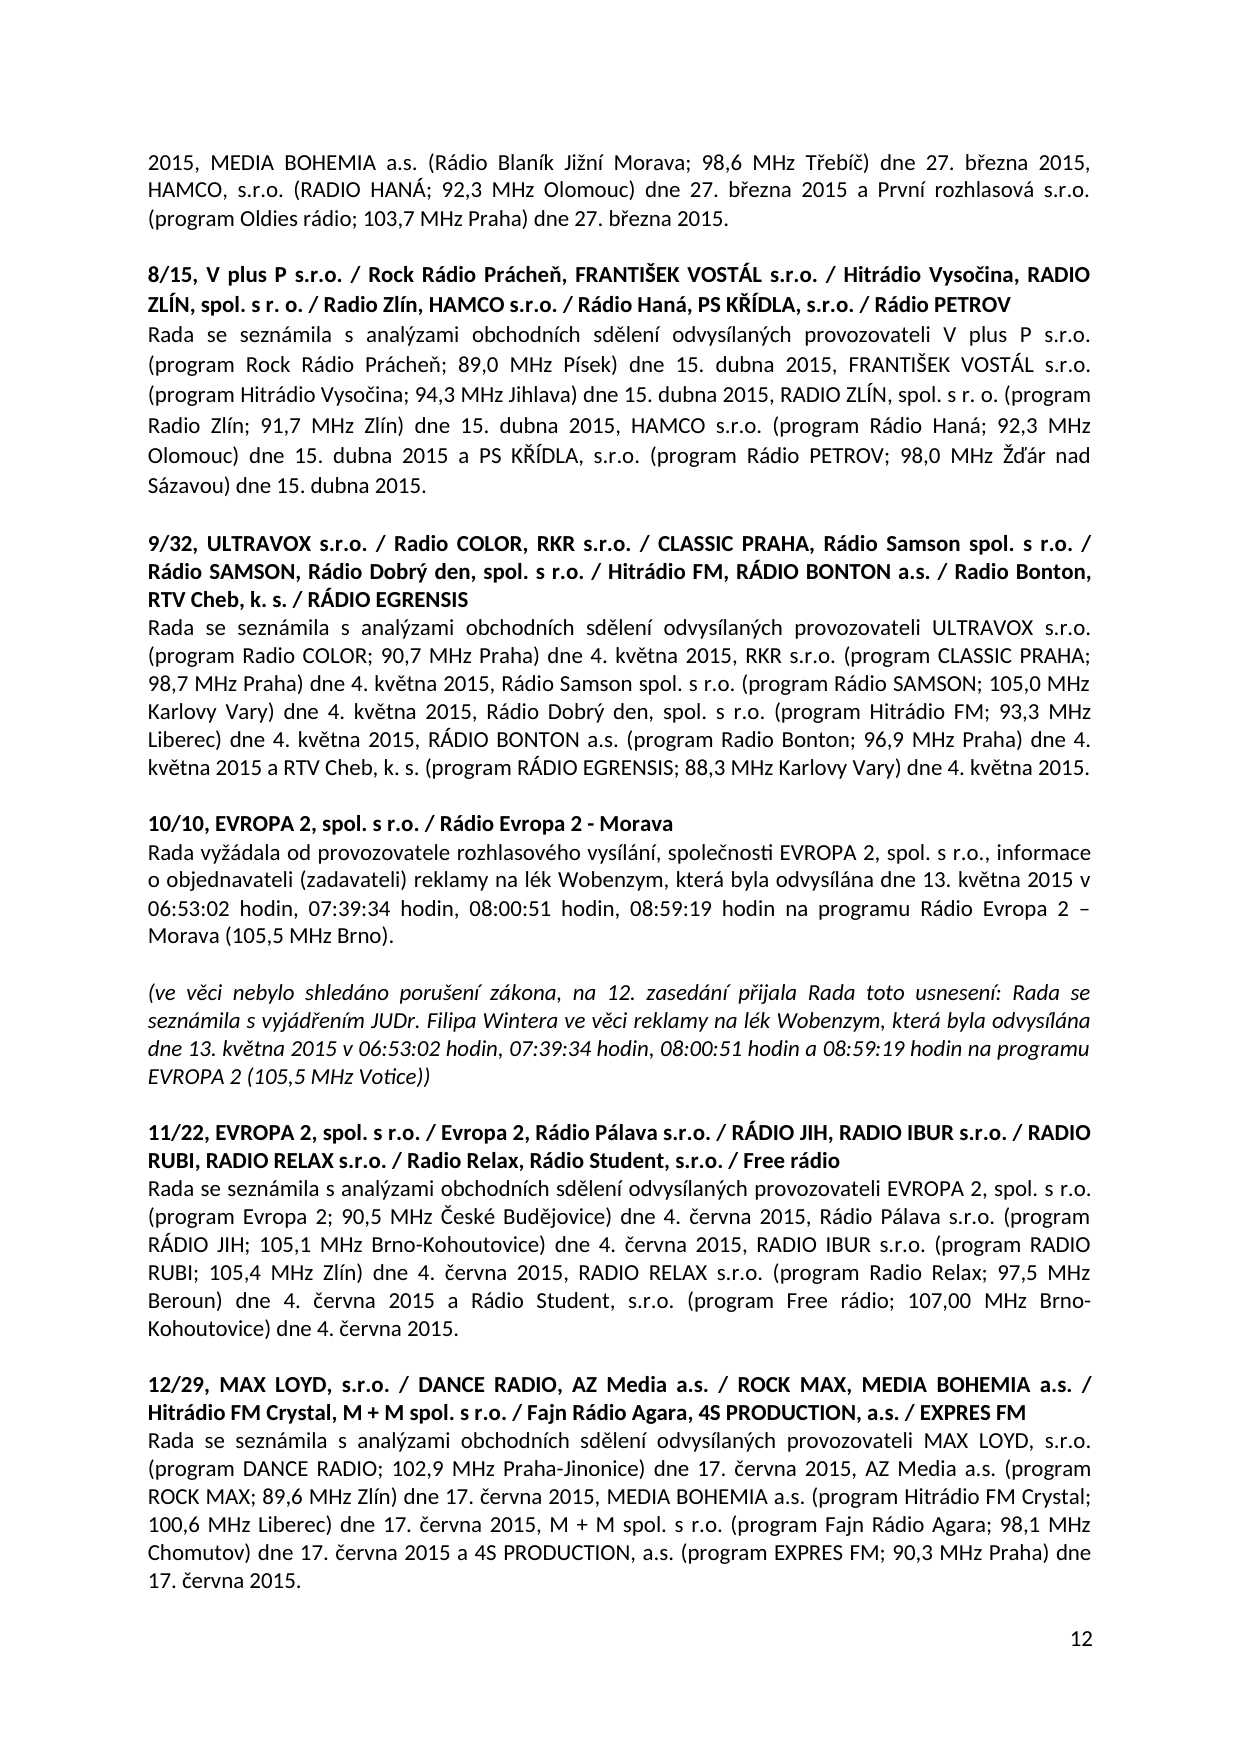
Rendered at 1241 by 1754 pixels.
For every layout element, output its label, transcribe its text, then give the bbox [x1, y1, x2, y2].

text 8/15, V plus P s.r.o. / Rock Rádio Prácheň, FRANTIŠEK VOSTÁL s.r.o. / Hitrádio Vysočina, RADIO ZLÍN, spol. s r. o. / Radio Zlín, HAMCO s.r.o. / Rádio Haná, PS KŘÍDLA, s.r.o. / Rádio PETROV [148, 260, 1093, 318]
text Rada se seznámila s analýzami obchodních sdělení odvysílaných provozovateli ULTRAVOX s.r.o. (program Radio COLOR; 90,7 MHz Praha) dne 4. května 2015, RKR s.r.o. (program CLASSIC PRAHA; 98,7 MHz Praha) dne 4. května 2015, Rádio Samson spol. s r.o. (program Rádio SAMSON; 105,0 MHz Karlovy Vary) dne 4. května 2015, Rádio Dobrý den, spol. s r.o. (program Hitrádio FM; 93,3 MHz Liberec) dne 4. května 2015, RÁDIO BONTON a.s. (program Radio Bonton; 96,9 MHz Praha) dne 4. května 2015 a RTV Cheb, k. s. (program RÁDIO EGRENSIS; 88,3 MHz Karlovy Vary) dne 4. května 2015. [148, 613, 1093, 782]
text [148, 148, 1093, 232]
text Rada se seznámila s analýzami obchodních sdělení odvysílaných provozovateli EVROPA 2, spol. s r.o. (program Evropa 2; 90,5 MHz České Budějovice) dne 4. června 2015, Rádio Pálava s.r.o. (program RÁDIO JIH; 105,1 MHz Brno-Kohoutovice) dne 4. června 2015, RADIO IBUR s.r.o. (program RADIO RUBI; 105,4 MHz Zlín) dne 4. června 2015, RADIO RELAX s.r.o. (program Radio Relax; 97,5 MHz Beroun) dne 4. června 2015 a Rádio Student, s.r.o. (program Free rádio; 107,00 MHz Brno-Kohoutovice) dne 4. června 2015. [148, 1174, 1093, 1342]
text Rada se seznámila s analýzami obchodních sdělení odvysílaných provozovateli MAX LOYD, s.r.o. (program DANCE RADIO; 102,9 MHz Praha-Jinonice) dne 17. června 2015, AZ Media a.s. (program ROCK MAX; 89,6 MHz Zlín) dne 17. června 2015, MEDIA BOHEMIA a.s. (program Hitrádio FM Crystal; 100,6 MHz Liberec) dne 17. června 2015, M + M spol. s r.o. (program Fajn Rádio Agara; 98,1 MHz Chomutov) dne 17. června 2015 a 4S PRODUCTION, a.s. (program EXPRES FM; 90,3 MHz Praha) dne 17. června 2015. [148, 1426, 1093, 1594]
text 11/22, EVROPA 2, spol. s r.o. / Evropa 2, Rádio Pálava s.r.o. / RÁDIO JIH, RADIO IBUR s.r.o. / RADIO RUBI, RADIO RELAX s.r.o. / Radio Relax, Rádio Student, s.r.o. / Free rádio [148, 1118, 1093, 1174]
text 9/32, ULTRAVOX s.r.o. / Radio COLOR, RKR s.r.o. / CLASSIC PRAHA, Rádio Samson spol. s r.o. / Rádio SAMSON, Rádio Dobrý den, spol. s r.o. / Hitrádio FM, RÁDIO BONTON a.s. / Radio Bonton, RTV Cheb, k. s. / RÁDIO EGRENSIS [148, 529, 1093, 613]
text 12/29, MAX LOYD, s.r.o. / DANCE RADIO, AZ Media a.s. / ROCK MAX, MEDIA BOHEMIA a.s. / Hitrádio FM Crystal, M + M spol. s r.o. / Fajn Rádio Agara, 4S PRODUCTION, a.s. / EXPRES FM [148, 1370, 1093, 1426]
text Rada vyžádala od provozovatele rozhlasového vysílání, společnosti EVROPA 2, spol. s r.o., informace o objednavateli (zadavateli) reklamy na lék Wobenzym, která byla odvysílána dne 13. května 2015 v 06:53:02 hodin, 07:39:34 hodin, 08:00:51 hodin, 08:59:19 hodin na programu Rádio Evropa 2 – Morava (105,5 MHz Brno). [148, 838, 1093, 950]
text 10/10, EVROPA 2, spol. s r.o. / Rádio Evropa 2 - Morava [148, 809, 1093, 838]
text Rada se seznámila s analýzami obchodních sdělení odvysílaných provozovateli V plus P s.r.o. (program Rock Rádio Prácheň; 89,0 MHz Písek) dne 15. dubna 2015, FRANTIŠEK VOSTÁL s.r.o. (program Hitrádio Vysočina; 94,3 MHz Jihlava) dne 15. dubna 2015, RADIO ZLÍN, spol. s r. o. (program Radio Zlín; 91,7 MHz Zlín) dne 15. dubna 2015, HAMCO s.r.o. (program Rádio Haná; 92,3 MHz Olomouc) dne 15. dubna 2015 a PS KŘÍDLA, s.r.o. (program Rádio PETROV; 98,0 MHz Žďár nad Sázavou) dne 15. dubna 2015. [148, 320, 1093, 499]
text (ve věci nebylo shledáno porušení zákona, na 12. zasedání přijala Rada toto usnesení: Rada se seznámila s vyjádřením JUDr. Filipa Wintera ve věci reklamy na lék Wobenzym, která byla odvysílána dne 13. května 2015 v 06:53:02 hodin, 07:39:34 hodin, 08:00:51 hodin a 08:59:19 hodin na programu EVROPA 2 (105,5 MHz Votice)) [148, 978, 1093, 1090]
